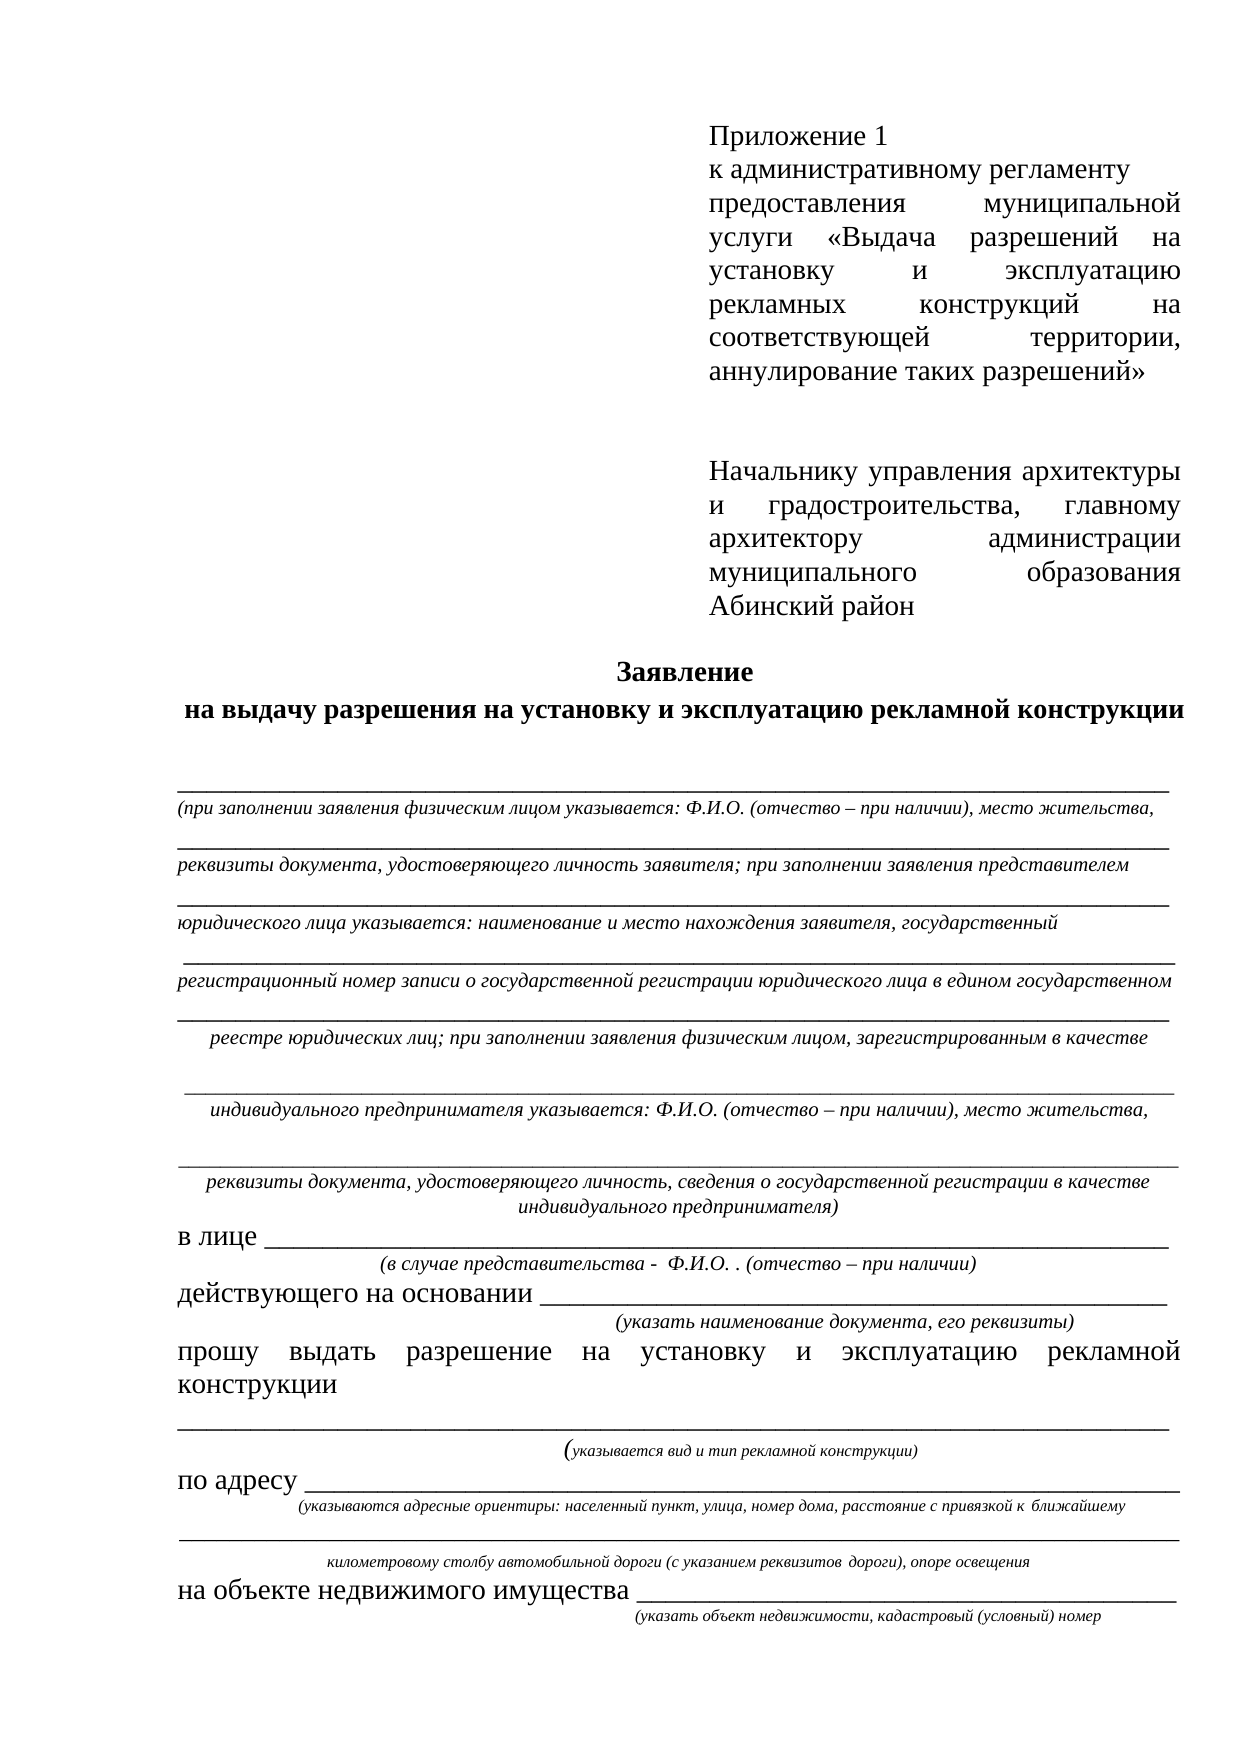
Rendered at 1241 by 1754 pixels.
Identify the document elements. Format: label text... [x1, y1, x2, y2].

text ____________________________________________________________________ [177, 934, 1181, 967]
text ____________________________________________________________________ [177, 992, 1181, 1025]
text реквизиты документа, удостоверяющего личность заявителя; при заполнении заявления представителем [177, 852, 1181, 876]
text (указываются адресные ориентиры: населенный пункт, улица, номер дома, расстояние с привязкой к ближайшему ________________________________________________________________________________ километровому столбу автомобильной дороги (с указанием реквизитов дороги), опоре освещения [177, 1496, 1181, 1572]
text (указать объект недвижимости, кадастровый (условный) номер [177, 1606, 1181, 1625]
text на объекте недвижимого имущества _____________________________________ [177, 1572, 1181, 1606]
text регистрационный номер записи о государственной регистрации юридического лица в едином государственном [177, 967, 1181, 992]
text реестре юридических лиц; при заполнении заявления физическим лицом, зарегистрированным в качестве [177, 1025, 1181, 1049]
text ________________________________________________________________________________________________реквизиты документа, удостоверяющего личность, сведения о государственной регистрации в качестве индивидуального предпринимателя) [177, 1145, 1181, 1218]
text (при заполнении заявления физическим лицом указывается: Ф.И.О. (отчество – при наличии), место жительства, ____________________________________________________________________ [177, 796, 1181, 852]
text в лице ______________________________________________________________ [177, 1218, 1181, 1251]
text (указывается вид и тип рекламной конструкции) [177, 1433, 1181, 1462]
text прошу выдать разрешение на установку и эксплуатацию рекламной конструкции ____________________________________________________________________ [177, 1333, 1181, 1433]
text _______________________________________________________________________________________________ индивидуального предпринимателя указывается: Ф.И.О. (отчество – при наличии), место жительства, [177, 1073, 1181, 1121]
text Приложение 1 [709, 118, 1181, 152]
text ____________________________________________________________________ [177, 876, 1181, 910]
text предоставления муниципальной услуги «Выдача разрешений на установку и эксплуатацию рекламных конструкций на соответствующей территории, аннулирование таких разрешений» [709, 185, 1181, 386]
text ____________________________________________________________________ [177, 762, 1181, 796]
text юридического лица указывается: наименование и место нахождения заявителя, государственный [177, 910, 1181, 934]
text (указать наименование документа, его реквизиты) [177, 1309, 1181, 1333]
text Начальнику управления архитектуры и градостроительства, главному архитектору администрации муниципального образования Абинский район [709, 453, 1181, 621]
text по адресу ____________________________________________________________ [177, 1462, 1181, 1496]
text Заявление [158, 654, 1211, 687]
text к административному регламенту [709, 152, 1181, 185]
text действующего на основании ___________________________________________ [177, 1275, 1181, 1309]
text на выдачу разрешения на установку и эксплуатацию рекламной конструкции [158, 692, 1211, 724]
text (в случае представительства - Ф.И.О. . (отчество – при наличии) [177, 1251, 1181, 1275]
